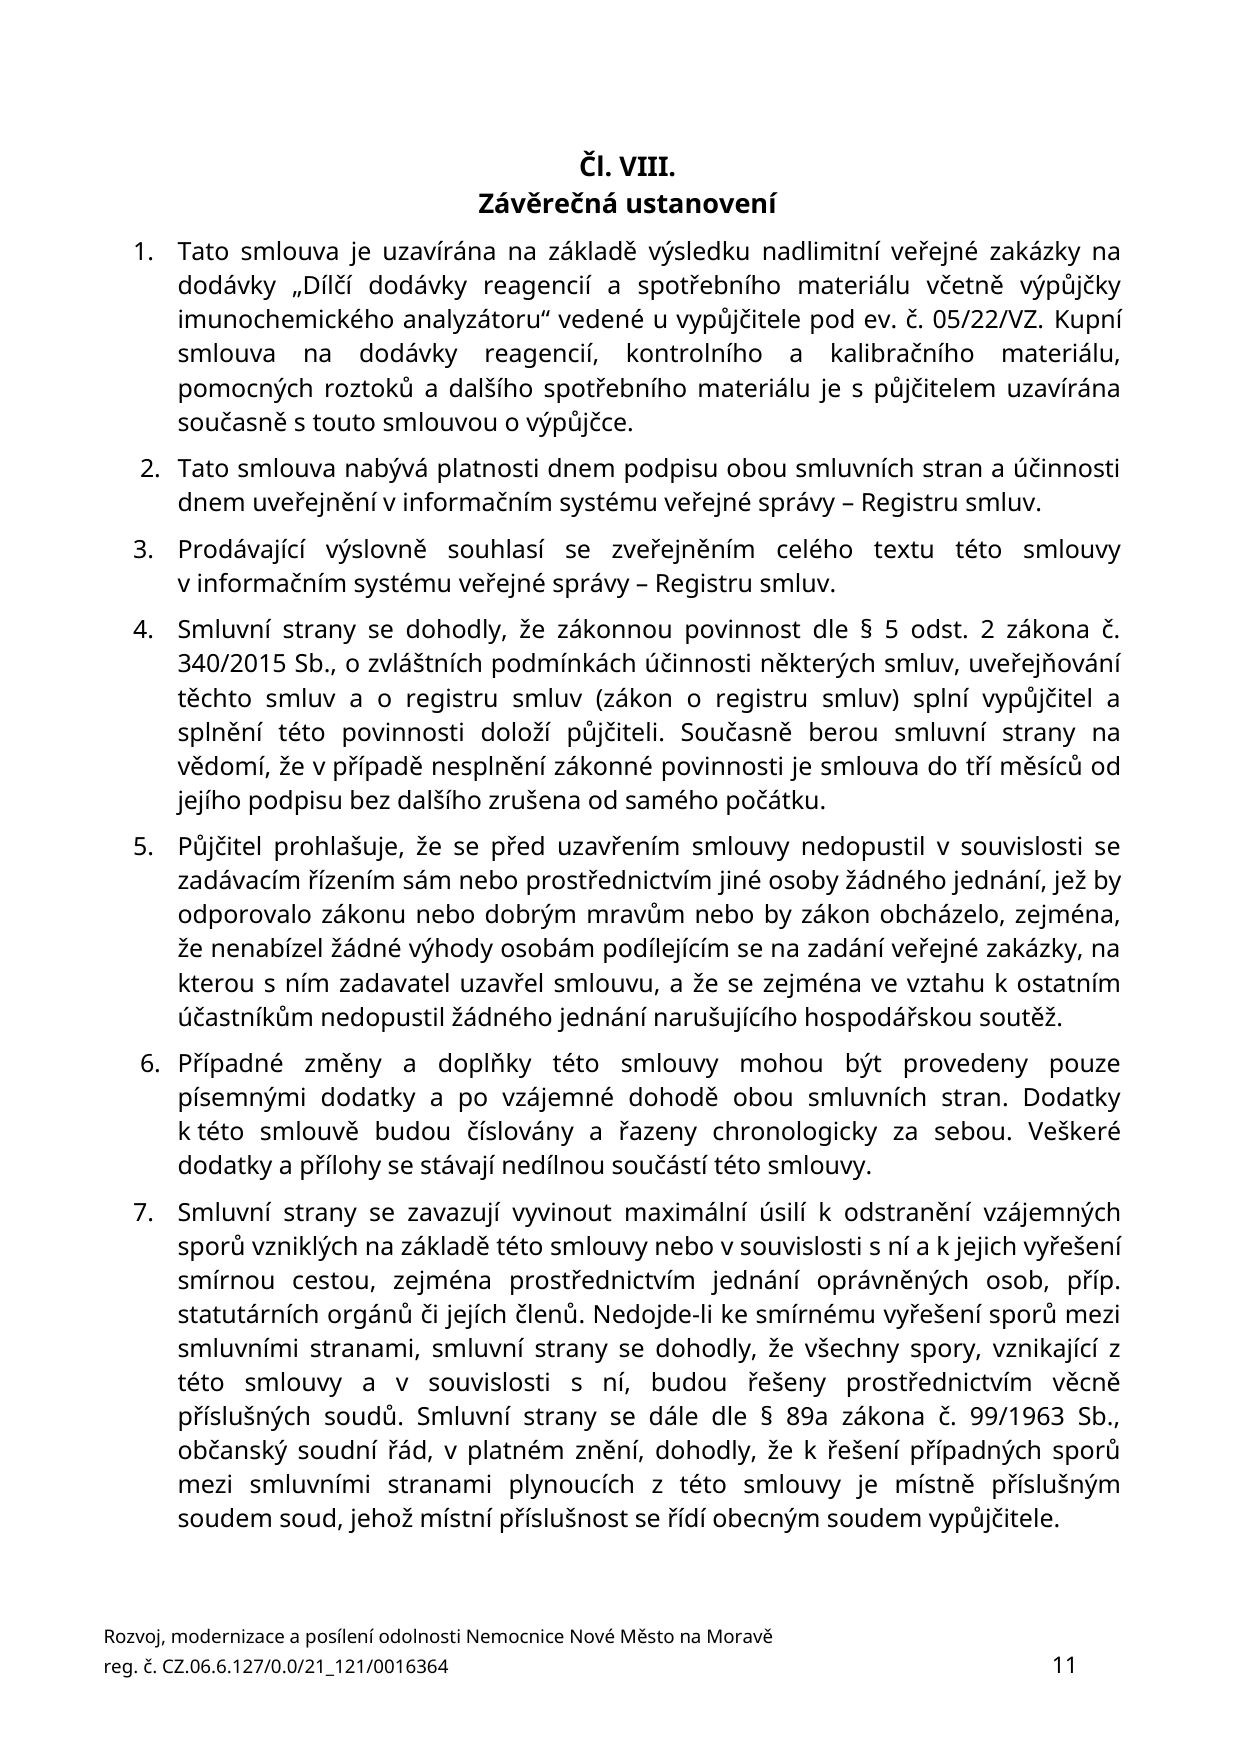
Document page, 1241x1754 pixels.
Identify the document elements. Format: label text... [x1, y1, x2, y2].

list Tato smlouva je uzavírána na základě výsledku nadlimitní veřejné zakázky na dodávky „Dílčí dodávky reagencií a spotřebního materiálu včetně výpůjčky imunochemického analyzátoru“ vedené u vypůjčitele pod ev. č. 05/22/VZ. Kupní smlouva na dodávky reagencií, kontrolního a kalibračního materiálu, pomocných roztoků a dalšího spotřebního materiálu je s půjčitelem uzavírána současně s touto smlouvou o výpůjčce. [133, 234, 1122, 438]
list Případné změny a doplňky této smlouvy mohou být provedeny pouze písemnými dodatky a po vzájemné dohodě obou smluvních stran. Dodatky k této smlouvě budou číslovány a řazeny chronologicky za sebou. Veškeré dodatky a přílohy se stávají nedílnou součástí této smlouvy. [140, 1046, 1122, 1182]
list Smluvní strany se dohodly, že zákonnou povinnost dle § 5 odst. 2 zákona č. 340/2015 Sb., o zvláštních podmínkách účinnosti některých smluv, uveřejňování těchto smluv a o registru smluv (zákon o registru smluv) splní vypůjčitel a splnění této povinnosti doloží půjčiteli. Současně berou smluvní strany na vědomí, že v případě nesplnění zákonné povinnosti je smlouva do tří měsíců od jejího podpisu bez dalšího zrušena od samého počátku. [133, 612, 1122, 816]
list Prodávající výslovně souhlasí se zveřejněním celého textu této smlouvy v informačním systému veřejné správy – Registru smluv. [133, 531, 1122, 599]
text Závěrečná ustanovení [133, 184, 1122, 221]
list Tato smlouva nabývá platnosti dnem podpisu obou smluvních stran a účinnosti dnem uveřejnění v informačním systému veřejné správy – Registru smluv. [140, 451, 1122, 519]
text Čl. VIII. [133, 148, 1122, 184]
list Půjčitel prohlašuje, že se před uzavřením smlouvy nedopustil v souvislosti se zadávacím řízením sám nebo prostřednictvím jiné osoby žádného jednání, jež by odporovalo zákonu nebo dobrým mravům nebo by zákon obcházelo, zejména, že nenabízel žádné výhody osobám podílejícím se na zadání veřejné zakázky, na kterou s ním zadavatel uzavřel smlouvu, a že se zejména ve vztahu k ostatním účastníkům nedopustil žádného jednání narušujícího hospodářskou soutěž. [133, 829, 1122, 1033]
list Smluvní strany se zavazují vyvinout maximální úsilí k odstranění vzájemných sporů vzniklých na základě této smlouvy nebo v souvislosti s ní a k jejich vyřešení smírnou cestou, zejména prostřednictvím jednání oprávněných osob, příp. statutárních orgánů či jejích členů. Nedojde-li ke smírnému vyřešení sporů mezi smluvními stranami, smluvní strany se dohodly, že všechny spory, vznikající z této smlouvy a v souvislosti s ní, budou řešeny prostřednictvím věcně příslušných soudů. Smluvní strany se dále dle § 89a zákona č. 99/1963 Sb., občanský soudní řád, v platném znění, dohodly, že k řešení případných sporů mezi smluvními stranami plynoucích z této smlouvy je místně příslušným soudem soud, jehož místní příslušnost se řídí obecným soudem vypůjčitele. [133, 1194, 1122, 1535]
